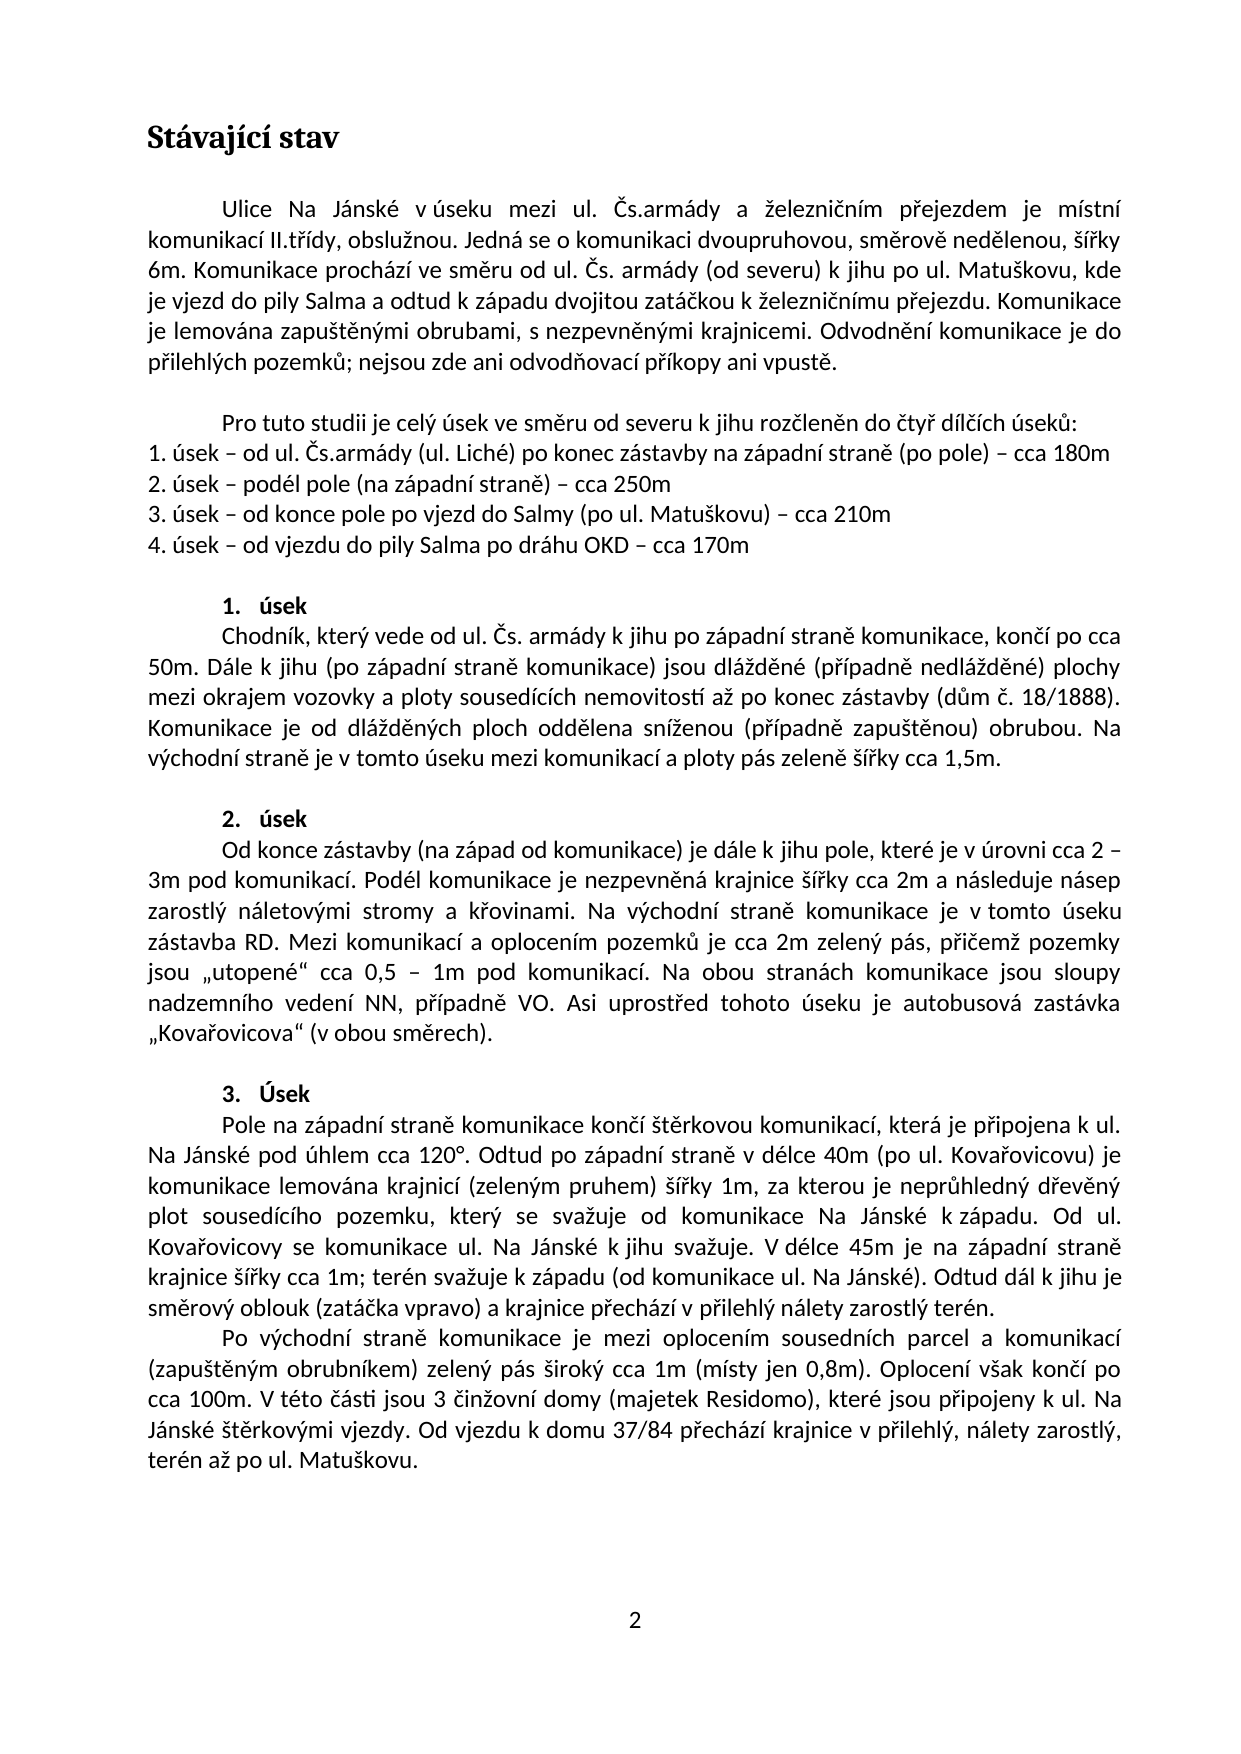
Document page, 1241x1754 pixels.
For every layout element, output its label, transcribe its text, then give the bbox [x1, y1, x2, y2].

subtitle Stávající stav [148, 118, 1122, 156]
text Pro tuto studii je celý úsek ve směru od severu k jihu rozčleněn do čtyř dílčích úseků: [148, 407, 1122, 437]
text Po východní straně komunikace je mezi oplocením sousedních parcel a komunikací (zapuštěným obrubníkem) zelený pás široký cca 1m (místy jen 0,8m). Oplocení však končí po cca 100m. V této části jsou 3 činžovní domy (majetek Residomo), které jsou připojeny k ul. Na Jánské štěrkovými vjezdy. Od vjezdu k domu 37/84 přechází krajnice v přilehlý, nálety zarostlý, terén až po ul. Matuškovu. [148, 1322, 1122, 1475]
text Chodník, který vede od ul. Čs. armády k jihu po západní straně komunikace, končí po cca 50m. Dále k jihu (po západní straně komunikace) jsou dlážděné (případně nedlážděné) plochy mezi okrajem vozovky a ploty sousedících nemovitostí až po konec zástavby (dům č. 18/1888). Komunikace je od dlážděných ploch oddělena sníženou (případně zapuštěnou) obrubou. Na východní straně je v tomto úseku mezi komunikací a ploty pás zeleně šířky cca 1,5m. [148, 621, 1122, 773]
text 4. úsek – od vjezdu do pily Salma po dráhu OKD – cca 170m [148, 529, 1122, 559]
text 3. úsek – od konce pole po vjezd do Salmy (po ul. Matuškovu) – cca 210m [148, 498, 1122, 529]
text Od konce zástavby (na západ od komunikace) je dále k jihu pole, které je v úrovni cca 2 – 3m pod komunikací. Podél komunikace je nezpevněná krajnice šířky cca 2m a následuje násep zarostlý náletovými stromy a křovinami. Na východní straně komunikace je v tomto úseku zástavba RD. Mezi komunikací a oplocením pozemků je cca 2m zelený pás, přičemž pozemky jsou „utopené“ cca 0,5 – 1m pod komunikací. Na obou stranách komunikace jsou sloupy nadzemního vedení NN, případně VO. Asi uprostřed tohoto úseku je autobusová zastávka „Kovařovicova“ (v obou směrech). [148, 834, 1122, 1048]
text 1. úsek – od ul. Čs.armády (ul. Liché) po konec zástavby na západní straně (po pole) – cca 180m [148, 437, 1122, 468]
list Úsek [222, 1078, 1122, 1109]
list úsek [222, 804, 1122, 834]
text Pole na západní straně komunikace končí štěrkovou komunikací, která je připojena k ul. Na Jánské pod úhlem cca 120°. Odtud po západní straně v délce 40m (po ul. Kovařovicovu) je komunikace lemována krajnicí (zeleným pruhem) šířky 1m, za kterou je neprůhledný dřevěný plot sousedícího pozemku, který se svažuje od komunikace Na Jánské k západu. Od ul. Kovařovicovy se komunikace ul. Na Jánské k jihu svažuje. V délce 45m je na západní straně krajnice šířky cca 1m; terén svažuje k západu (od komunikace ul. Na Jánské). Odtud dál k jihu je směrový oblouk (zatáčka vpravo) a krajnice přechází v přilehlý nálety zarostlý terén. [148, 1109, 1122, 1322]
text 2. úsek – podél pole (na západní straně) – cca 250m [148, 468, 1122, 498]
list úsek [222, 590, 1122, 621]
text Ulice Na Jánské v úseku mezi ul. Čs.armády a železničním přejezdem je místní komunikací II.třídy, obslužnou. Jedná se o komunikaci dvoupruhovou, směrově nedělenou, šířky 6m. Komunikace prochází ve směru od ul. Čs. armády (od severu) k jihu po ul. Matuškovu, kde je vjezd do pily Salma a odtud k západu dvojitou zatáčkou k železničnímu přejezdu. Komunikace je lemována zapuštěnými obrubami, s nezpevněnými krajnicemi. Odvodnění komunikace je do přilehlých pozemků; nejsou zde ani odvodňovací příkopy ani vpustě. [148, 193, 1122, 376]
